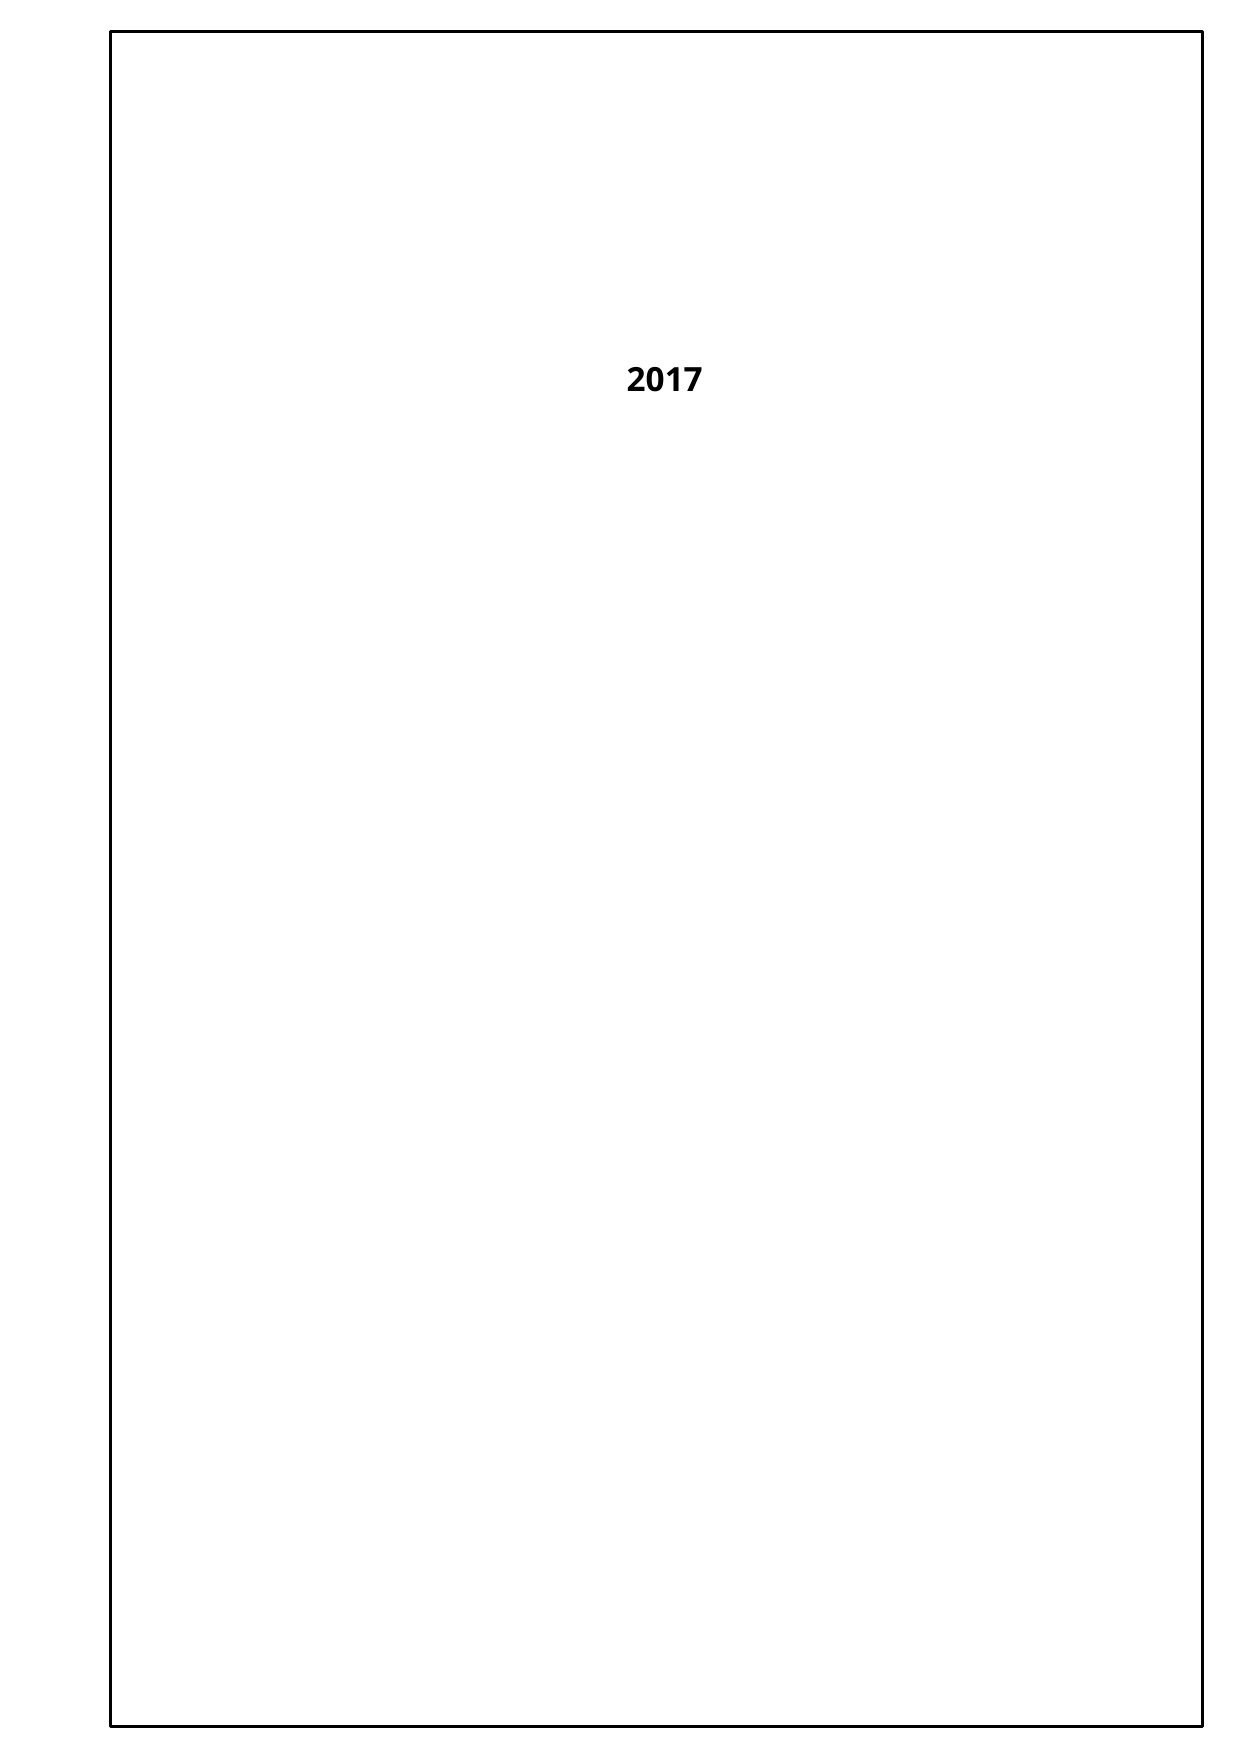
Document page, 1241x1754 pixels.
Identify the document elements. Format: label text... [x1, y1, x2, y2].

text 2017 [177, 356, 1152, 402]
